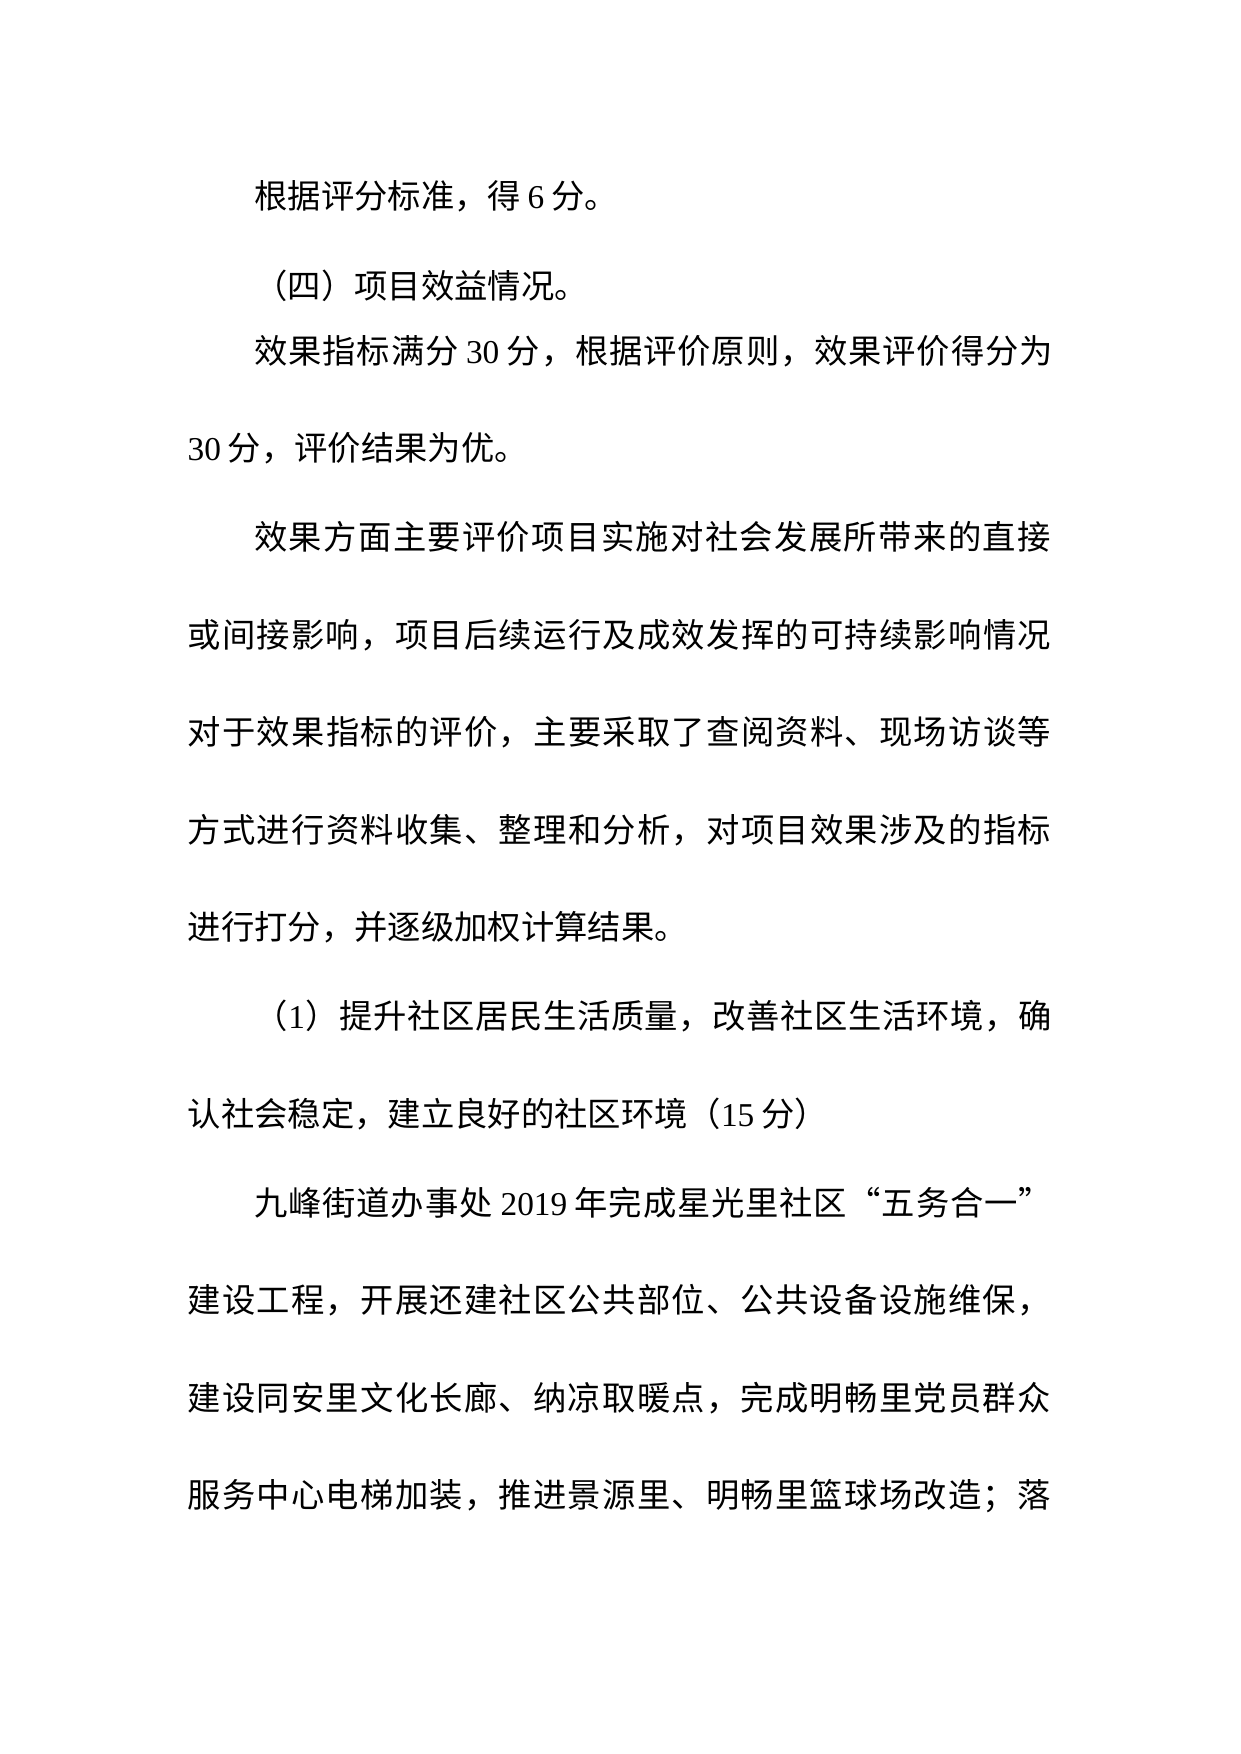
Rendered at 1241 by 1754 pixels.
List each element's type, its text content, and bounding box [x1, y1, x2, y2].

text （四）项目效益情况。 [187, 251, 1053, 316]
text 根据评分标准，得6分。 [187, 162, 1053, 227]
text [187, 1168, 1053, 1526]
text 效果指标满分30分，根据评价原则，效果评价得分为30分，评价结果为优。 [187, 316, 1053, 478]
text 效果方面主要评价项目实施对社会发展所带来的直接或间接影响，项目后续运行及成效发挥的可持续影响情况。对于效果指标的评价，主要采取了查阅资料、现场访谈等方式进行资料收集、整理和分析，对项目效果涉及的指标进行打分，并逐级加权计算结果。 [187, 503, 1053, 958]
text （1）提升社区居民生活质量，改善社区生活环境，确认社会稳定，建立良好的社区环境（15分） [187, 982, 1053, 1144]
